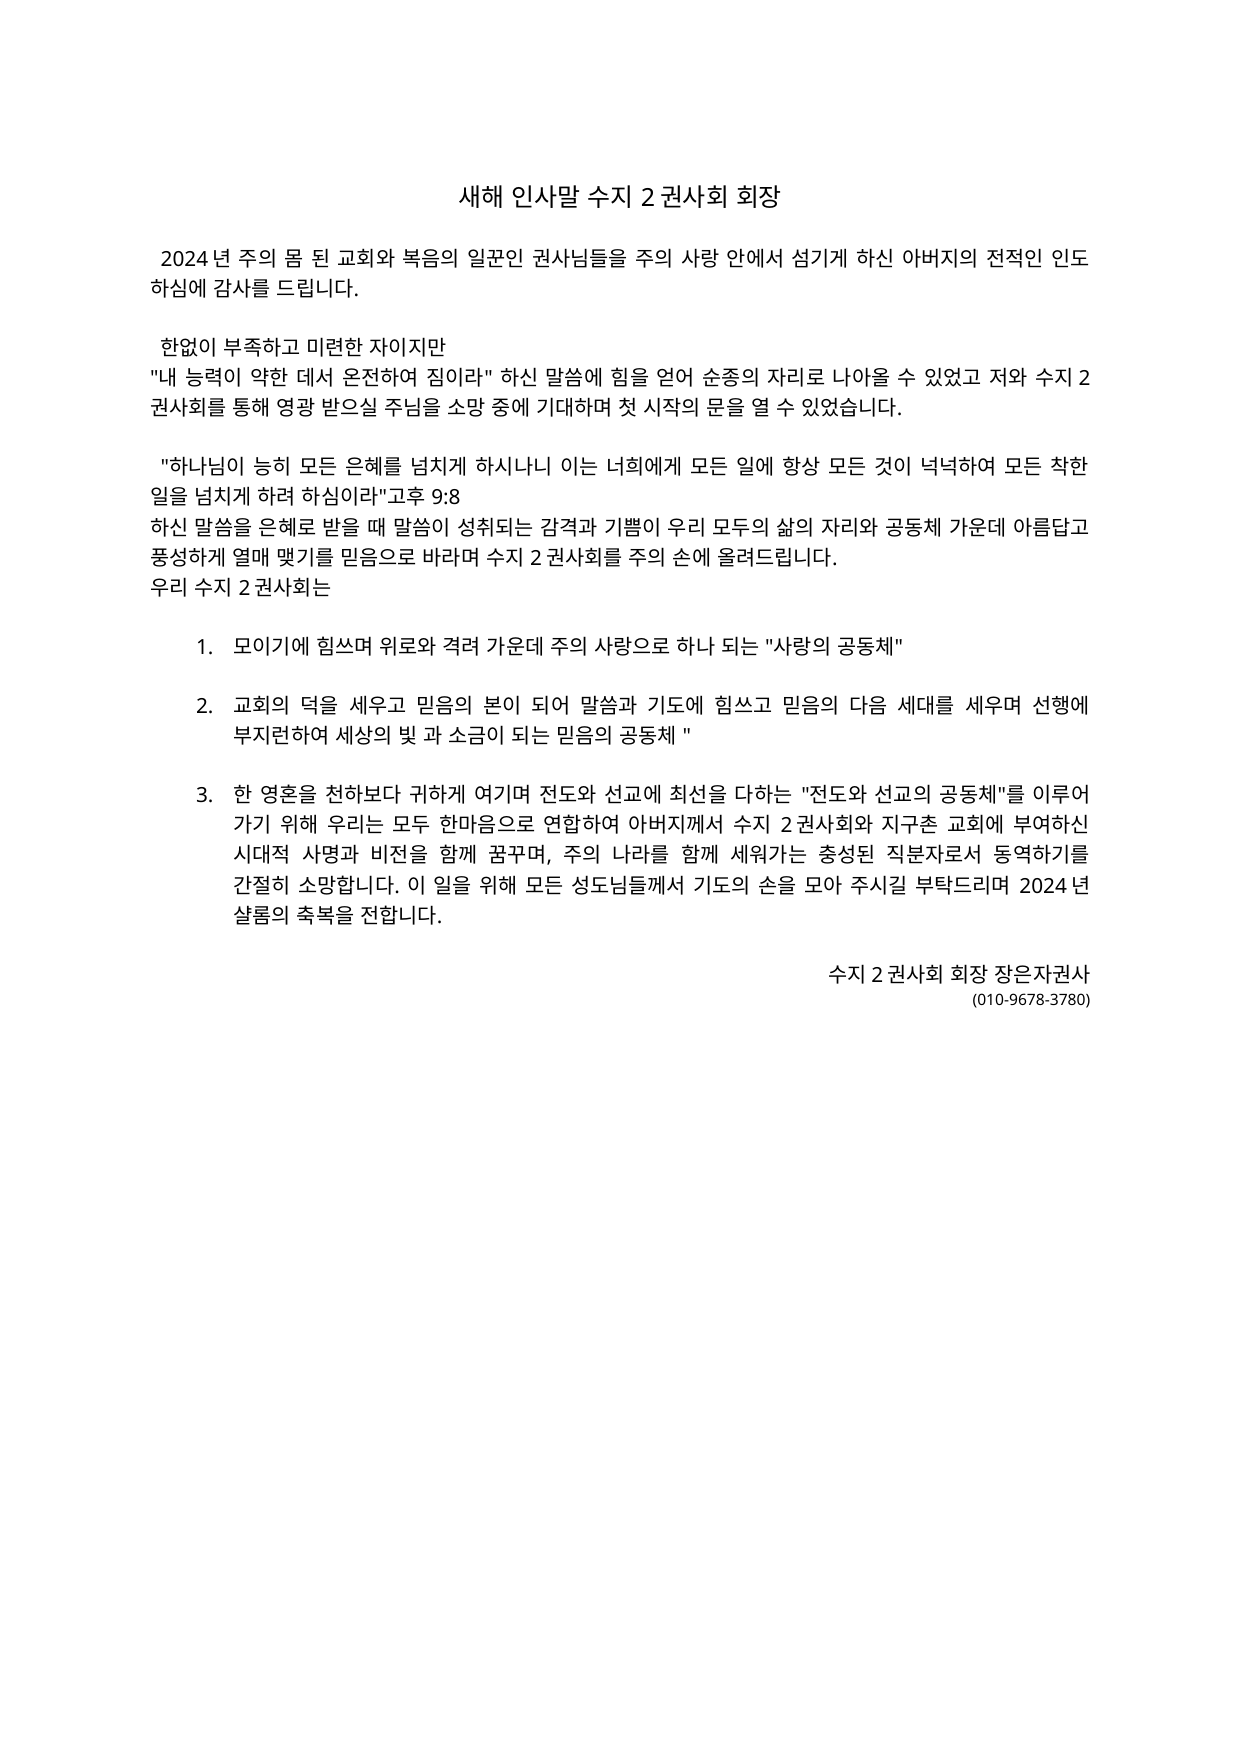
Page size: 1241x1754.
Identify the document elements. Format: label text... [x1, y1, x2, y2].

text 수지2권사회 회장 장은자권사 [150, 958, 1090, 988]
text 2024년 주의 몸 된 교회와 복음의 일꾼인 권사님들을 주의 사랑 안에서 섬기게 하신 아버지의 전적인 인도 하심에 감사를 드립니다. [150, 242, 1090, 302]
list 교회의 덕을 세우고 믿음의 본이 되어 말씀과 기도에 힘쓰고 믿음의 다음 세대를 세우며 선행에 부지런하여 세상의 빛 과 소금이 되는 믿음의 공동체 " [196, 689, 1090, 749]
text 하신 말씀을 은혜로 받을 때 말씀이 성취되는 감격과 기쁨이 우리 모두의 삶의 자리와 공동체 가운데 아름답고 풍성하게 열매 맺기를 믿음으로 바라며 수지 2권사회를 주의 손에 올려드립니다. [150, 511, 1090, 571]
list 한 영혼을 천하보다 귀하게 여기며 전도와 선교에 최선을 다하는 "전도와 선교의 공동체"를 이루어 가기 위해 우리는 모두 한마음으로 연합하여 아버지께서 수지 2권사회와 지구촌 교회에 부여하신 시대적 사명과 비전을 함께 꿈꾸며, 주의 나라를 함께 세워가는 충성된 직분자로서 동역하기를 간절히 소망합니다. 이 일을 위해 모든 성도님들께서 기도의 손을 모아 주시길 부탁드리며 2024년 샬롬의 축복을 전합니다. [196, 778, 1090, 929]
text 우리 수지 2권사회는 [150, 571, 1090, 602]
text 새해 인사말 수지 2권사회 회장 [150, 177, 1090, 213]
text "내 능력이 약한 데서 온전하여 짐이라" 하신 말씀에 힘을 얻어 순종의 자리로 나아올 수 있었고 저와 수지2권사회를 통해 영광 받으실 주님을 소망 중에 기대하며 첫 시작의 문을 열 수 있었습니다. [150, 361, 1090, 422]
list 모이기에 힘쓰며 위로와 격려 가운데 주의 사랑으로 하나 되는 "사랑의 공동체" [196, 630, 1090, 660]
text (010-9678-3780) [150, 988, 1090, 1009]
text "하나님이 능히 모든 은혜를 넘치게 하시나니 이는 너희에게 모든 일에 항상 모든 것이 넉넉하여 모든 착한 일을 넘치게 하려 하심이라"고후 9:8 [150, 450, 1090, 511]
text 한없이 부족하고 미련한 자이지만 [150, 331, 1090, 361]
